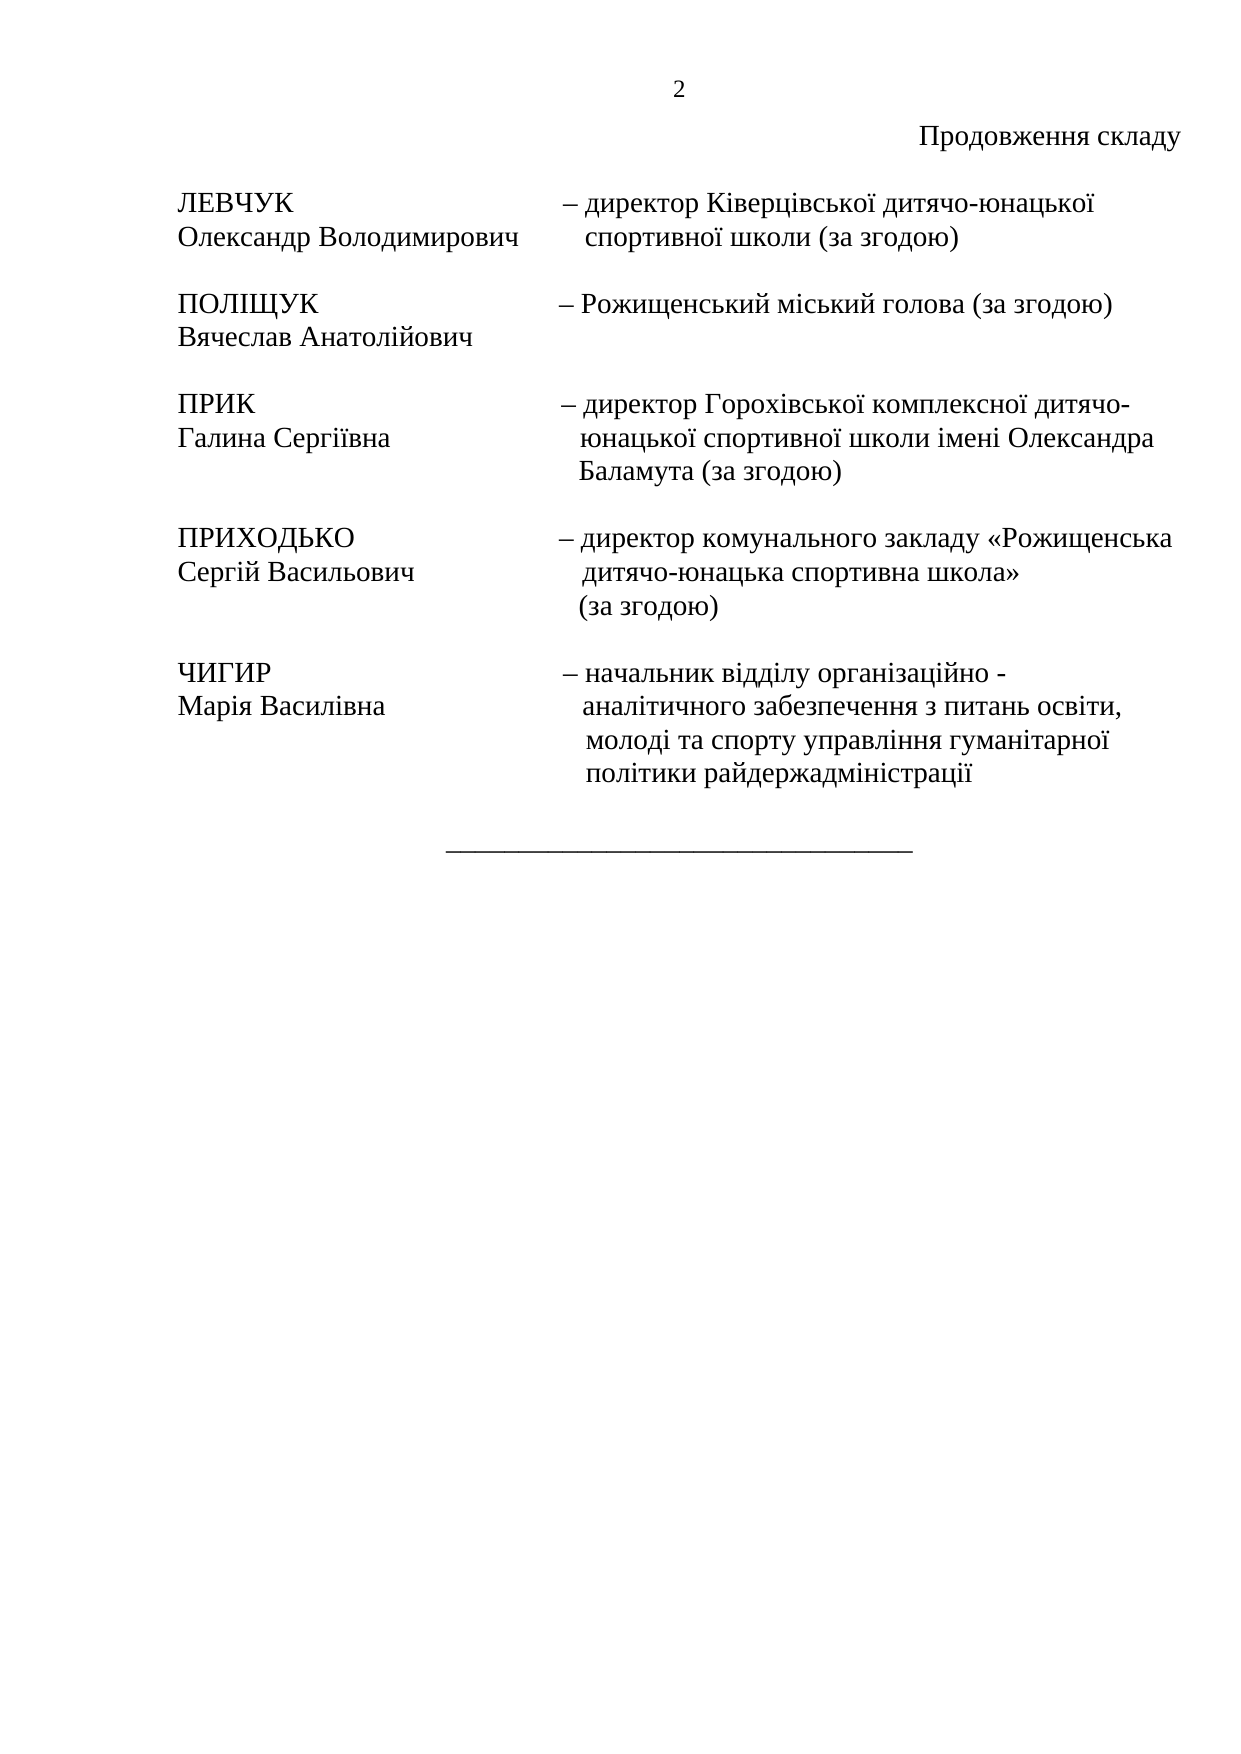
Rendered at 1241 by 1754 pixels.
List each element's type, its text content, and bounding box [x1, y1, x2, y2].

text молоді та спорту управління гуманітарної [177, 722, 1181, 755]
text ПРИК – директор Горохівської комплексної дитячо- [177, 386, 1181, 420]
text ПРИХОДЬКО – директор комунального закладу «Рожищенська [177, 521, 1181, 554]
text Олександр Володимирович спортивної школи (за згодою) [177, 219, 1181, 252]
text Баламута (за згодою) [177, 453, 1181, 487]
text політики райдержадміністрації [177, 755, 1181, 789]
text ЛЕВЧУК – директор Ківерцівської дитячо-юнацької [177, 185, 1181, 219]
text ________________________________ [177, 822, 1181, 856]
text (за згодою) [177, 588, 1181, 621]
text Продовження складу [177, 118, 1181, 152]
text Вячеслав Анатолійович [177, 319, 1181, 353]
text Сергій Васильович дитячо-юнацька спортивна школа» [177, 554, 1181, 588]
text Галина Сергіївна юнацької спортивної школи імені Олександра [177, 420, 1181, 453]
text Марія Василівна аналітичного забезпечення з питань освіти, [177, 688, 1181, 722]
text ПОЛІЩУК – Рожищенський міський голова (за згодою) [177, 286, 1181, 319]
text ЧИГИР – начальник відділу організаційно - [177, 655, 1181, 688]
